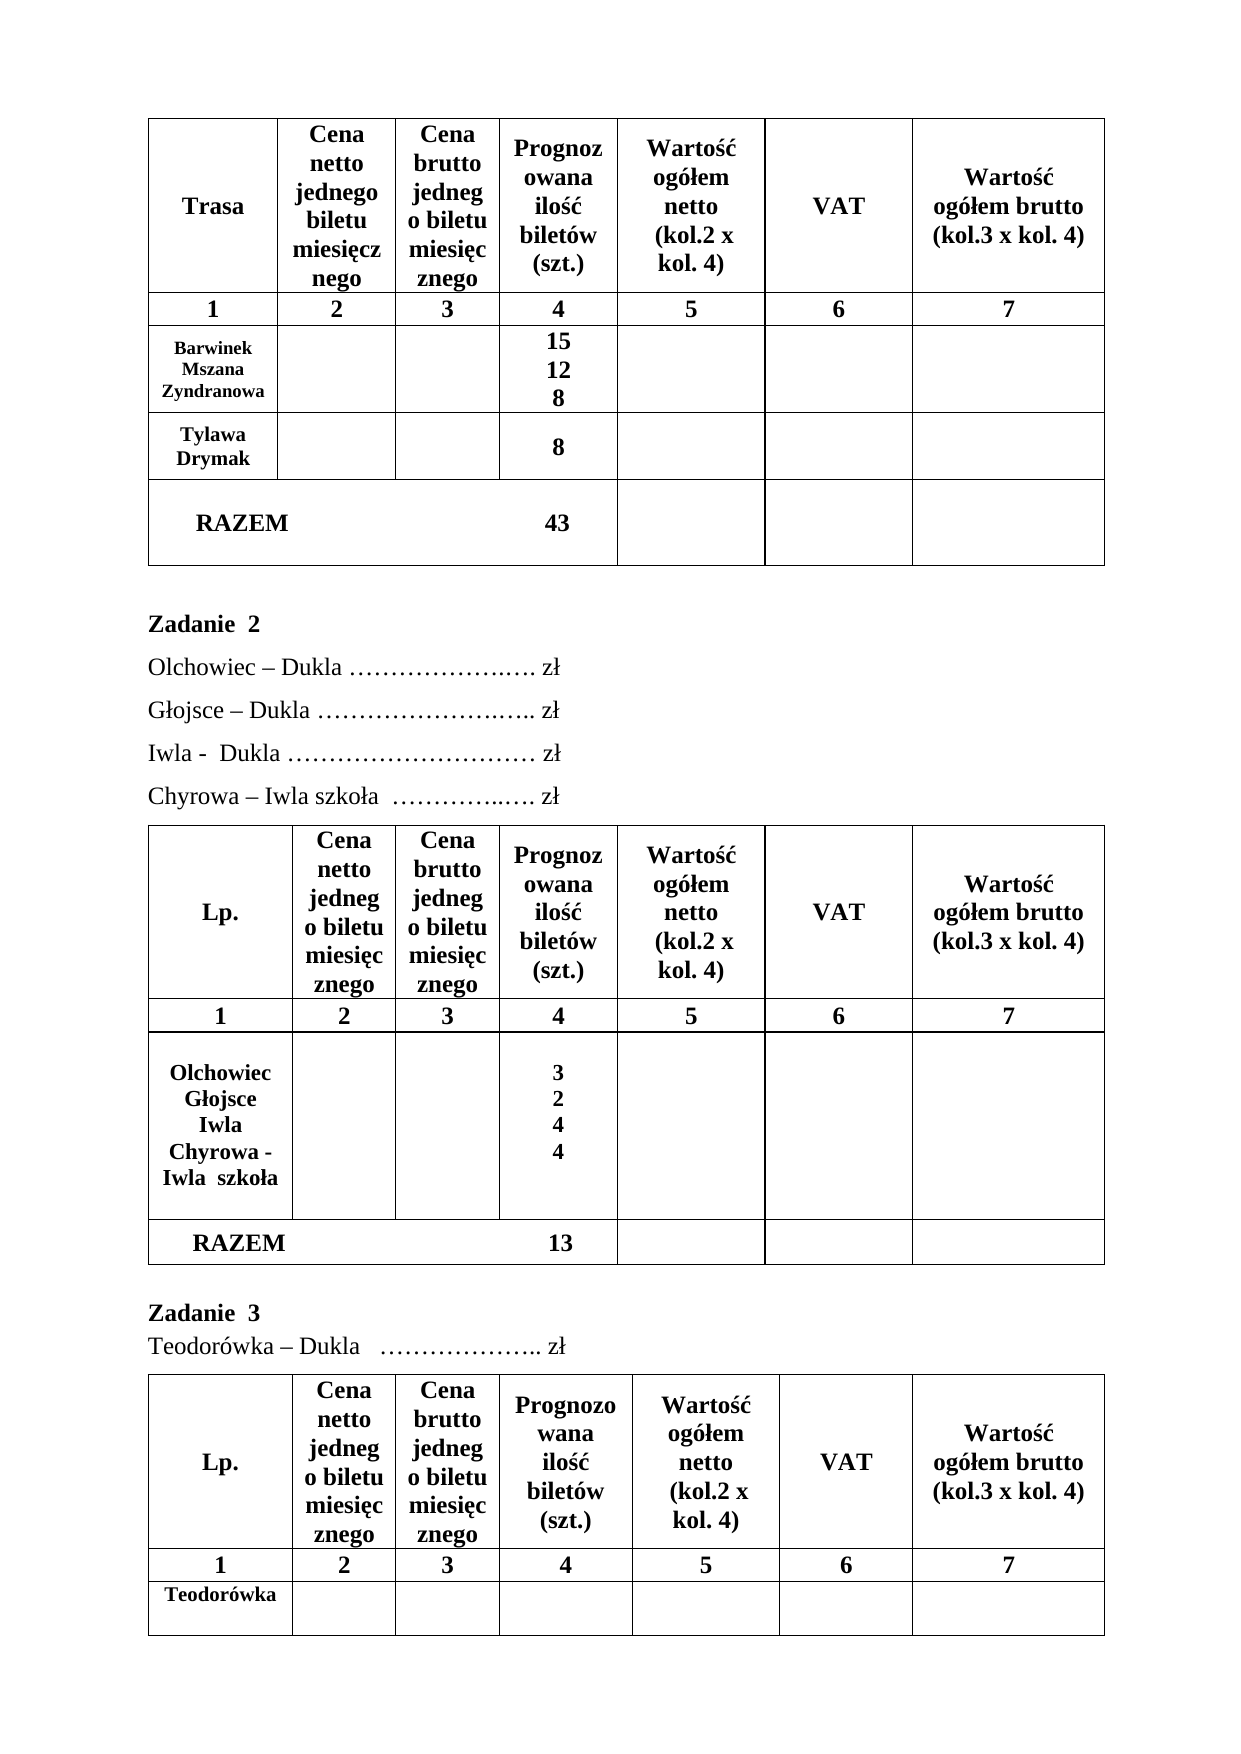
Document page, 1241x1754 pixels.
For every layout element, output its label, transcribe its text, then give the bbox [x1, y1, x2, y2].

table_cell [766, 413, 912, 479]
table_cell [396, 413, 499, 479]
table_header Cena brutto jednego biletu miesięcznego [396, 1375, 499, 1548]
table_cell 7 [913, 293, 1104, 325]
table_cell 2 [293, 999, 395, 1031]
table_cell 17 [500, 1582, 632, 1635]
table_header Wartość ogółem netto (kol.2 x kol. 4) [618, 826, 764, 998]
table_cell 1 [149, 293, 277, 325]
table_cell [618, 480, 764, 565]
table_header Prognozowana ilość biletów (szt.) [500, 119, 617, 292]
table_header VAT [780, 1375, 912, 1548]
text Zadanie 3 [148, 1298, 1093, 1327]
table_header Prognozowana ilość biletów (szt.) [500, 1375, 632, 1548]
text Teodorówka – Dukla ……………….. zł [148, 1331, 1093, 1360]
text Iwla - Dukla ………………………… zł [148, 738, 1093, 767]
table_cell 1 [149, 1549, 292, 1581]
table_cell 4 [500, 999, 617, 1031]
table_cell [293, 1033, 395, 1219]
table_cell [396, 326, 499, 412]
table_cell 5 [618, 293, 764, 325]
table_cell [618, 326, 764, 412]
table_cell [396, 1582, 499, 1635]
table_cell 7 [913, 999, 1104, 1031]
table_cell 2 [278, 293, 395, 325]
text Głojsce – Dukla ………………….….. zł [148, 695, 1093, 724]
table_cell [913, 326, 1104, 412]
table_cell 3 [396, 999, 499, 1031]
table_cell 6 [780, 1549, 912, 1581]
table_cell [293, 1582, 395, 1635]
table_header Cena brutto jednego biletu miesięcznego [396, 826, 499, 998]
table_header Cena netto jednego biletu miesięcznego [293, 826, 395, 998]
table_cell [278, 326, 395, 412]
table_cell [913, 480, 1104, 565]
table_cell Olchowiec Głojsce Iwla Chyrowa -Iwla szkoła [149, 1033, 292, 1219]
table_header Wartość ogółem brutto (kol.3 x kol. 4) [913, 1375, 1104, 1548]
table_cell 7 [913, 1549, 1104, 1581]
table_cell [278, 413, 395, 479]
table_header Lp. [149, 1375, 292, 1548]
text Chyrowa – Iwla szkoła …………..…. zł [148, 781, 1093, 810]
table_header Cena brutto jednego biletu miesięcznego [396, 119, 499, 292]
table_cell [913, 413, 1104, 479]
table_header Wartość ogółem brutto (kol.3 x kol. 4) [913, 826, 1104, 998]
table_header VAT [766, 826, 912, 998]
table_header Trasa [149, 119, 277, 292]
table_cell [618, 1220, 764, 1264]
table_cell 3 [396, 293, 499, 325]
table_header VAT [766, 119, 912, 292]
table_cell 8 [500, 413, 617, 479]
table_cell 15 12 8 [500, 326, 617, 412]
table_cell [396, 1033, 499, 1219]
table_cell [913, 1582, 1104, 1635]
table_cell Teodorówka [149, 1582, 292, 1635]
table_cell Tylawa Drymak [149, 413, 277, 479]
table_header Cena netto jednego biletu miesięcznego [293, 1375, 395, 1548]
table_cell Barwinek Mszana Zyndranowa [149, 326, 277, 412]
table_header Cena netto jednego biletu miesięcznego [278, 119, 395, 292]
table_cell RAZEM 43 [149, 480, 617, 565]
table_cell [618, 1033, 764, 1219]
table_header Wartość ogółem netto (kol.2 x kol. 4) [618, 119, 764, 292]
table_cell 4 [500, 293, 617, 325]
table_cell [766, 1220, 912, 1264]
table_cell [766, 1033, 912, 1219]
table_cell 5 [633, 1549, 779, 1581]
table_cell [766, 326, 912, 412]
table_cell 2 [293, 1549, 395, 1581]
table_cell 3 2 4 4 [500, 1033, 617, 1219]
table_header Prognozowana ilość biletów (szt.) [500, 826, 617, 998]
table_cell [913, 1220, 1104, 1264]
table_cell 5 [618, 999, 764, 1031]
table_cell [618, 413, 764, 479]
table_cell 6 [766, 293, 912, 325]
table_cell [766, 480, 912, 565]
table_cell 4 [500, 1549, 632, 1581]
table_header Wartość ogółem brutto (kol.3 x kol. 4) [913, 119, 1104, 292]
text Olchowiec – Dukla ……………….…. zł [148, 652, 1093, 681]
table_cell RAZEM 13 [149, 1220, 617, 1264]
text Zadanie 2 [148, 609, 1093, 638]
table_cell [780, 1582, 912, 1635]
table_cell [913, 1033, 1104, 1219]
table_cell [633, 1582, 779, 1635]
table_header Lp. [149, 826, 292, 998]
table_header Wartość ogółem netto (kol.2 x kol. 4) [633, 1375, 779, 1548]
table_cell 6 [766, 999, 912, 1031]
table_cell 1 [149, 999, 292, 1031]
table_cell 3 [396, 1549, 499, 1581]
